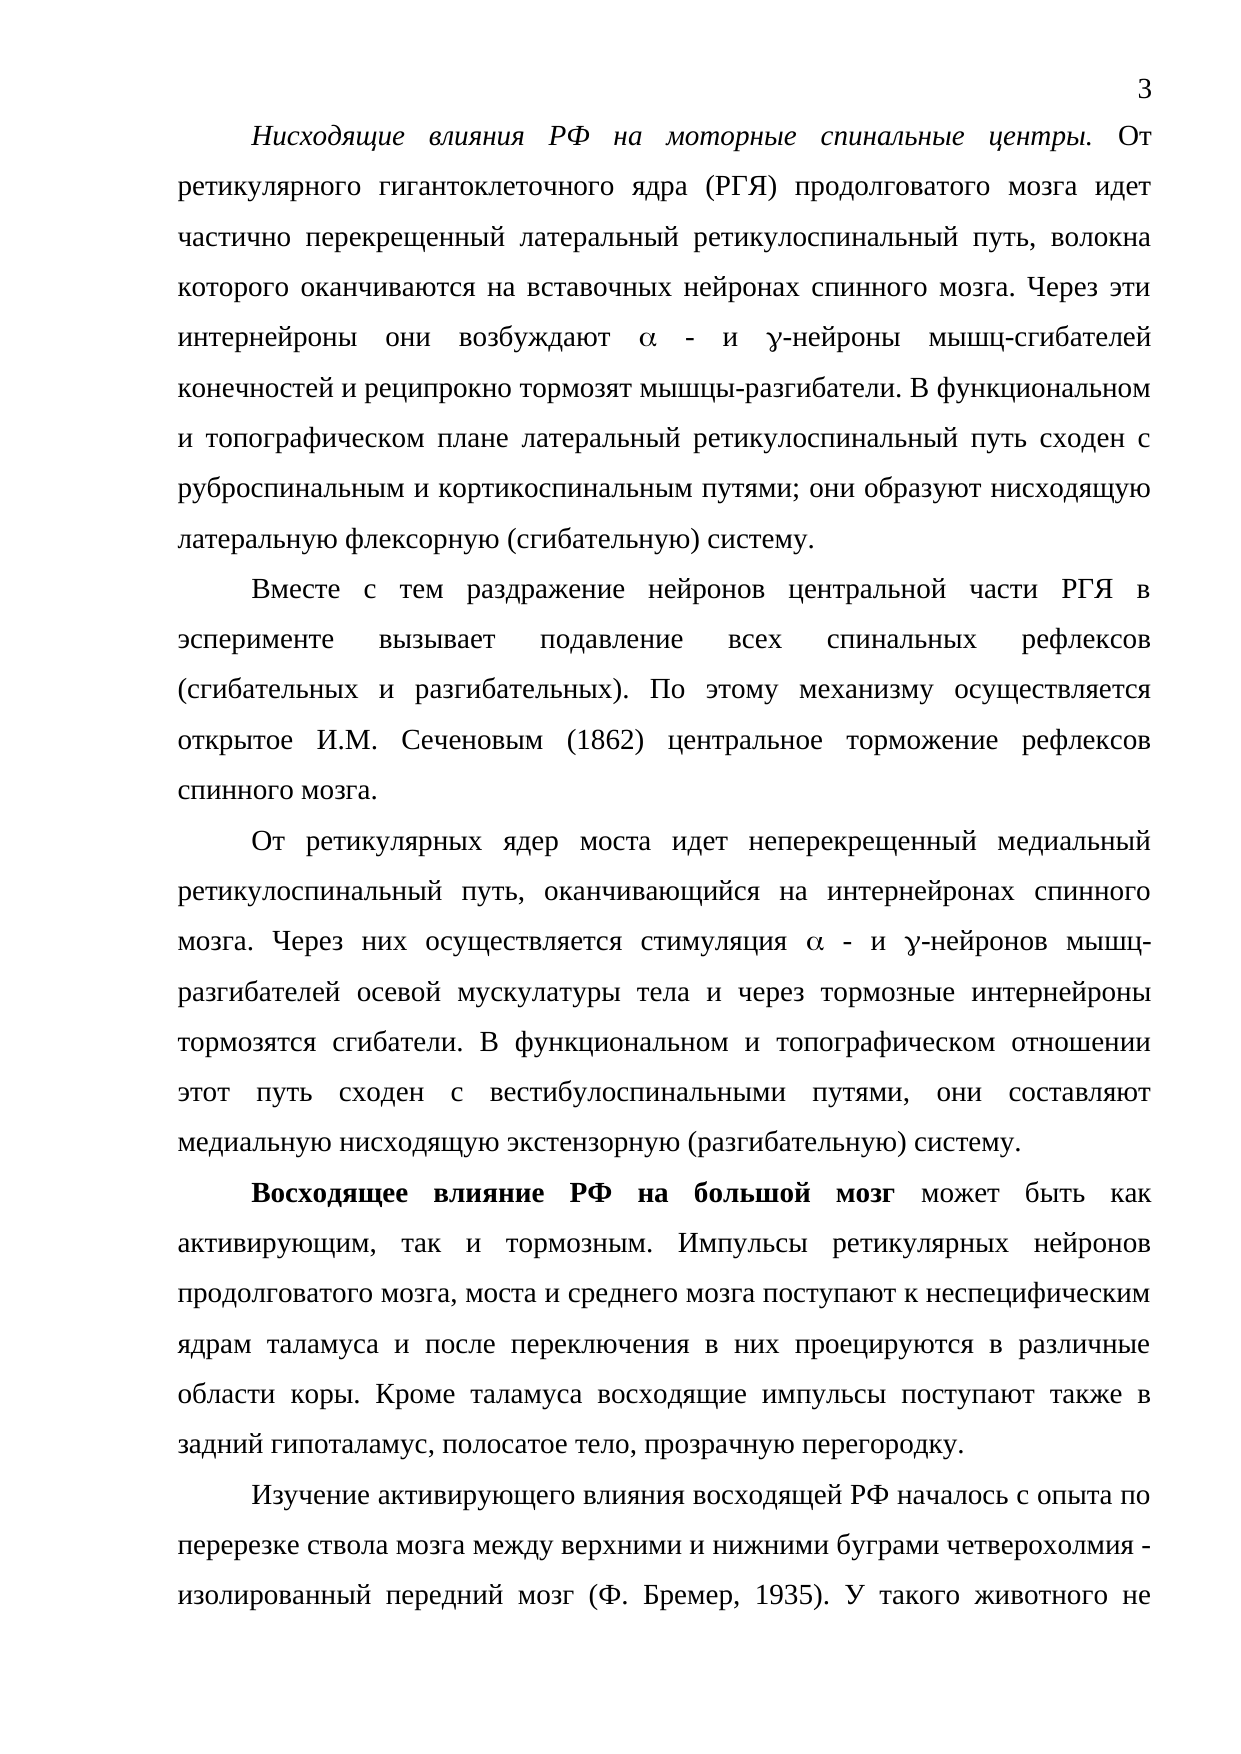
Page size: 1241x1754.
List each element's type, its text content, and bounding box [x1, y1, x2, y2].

text Нисходящие влияния РФ на моторные спинальные центры. От ретикулярного гигантоклеточного ядра (РГЯ) продолговатого мозга идет частично перекрещенный латеральный ретикулоспинальный путь, волокна которого оканчиваются на вставочных нейронах спинного мозга. Через эти интернейроны они возбуждают - и -нейроны мышц-сгибателей конечностей и реципрокно тормозят мышцы-разгибатели. В функциональном и топографическом плане латеральный ретикулоспинальный путь сходен с руброспинальным и кортикоспинальным путями; они образуют нисходящую латеральную флексорную (сгибательную) систему. [177, 118, 1152, 554]
text Вместе с тем раздражение нейронов центральной части РГЯ в эсперименте вызывает подавление всех спинальных рефлексов (сгибательных и разгибательных). По этому механизму осуществляется открытое И.М. Сеченовым (1862) центральное торможение рефлексов спинного мозга. [177, 571, 1152, 806]
text Восходящее влияние РФ на большой мозг может быть как активирующим, так и тормозным. Импульсы ретикулярных нейронов продолговатого мозга, моста и среднего мозга поступают к неспецифическим ядрам таламуса и после переключения в них проецируются в различные области коры. Кроме таламуса восходящие импульсы поступают также в задний гипоталамус, полосатое тело, прозрачную перегородку. [177, 1175, 1152, 1460]
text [177, 1477, 1152, 1611]
text От ретикулярных ядер моста идет неперекрещенный медиальный ретикулоспинальный путь, оканчивающийся на интернейронах спинного мозга. Через них осуществляется стимуляция - и -нейронов мышц-разгибателей осевой мускулатуры тела и через тормозные интернейроны тормозятся сгибатели. В функциональном и топографическом отношении этот путь сходен с вестибулоспинальными путями, они составляют медиальную нисходящую экстензорную (разгибательную) систему. [177, 823, 1152, 1158]
